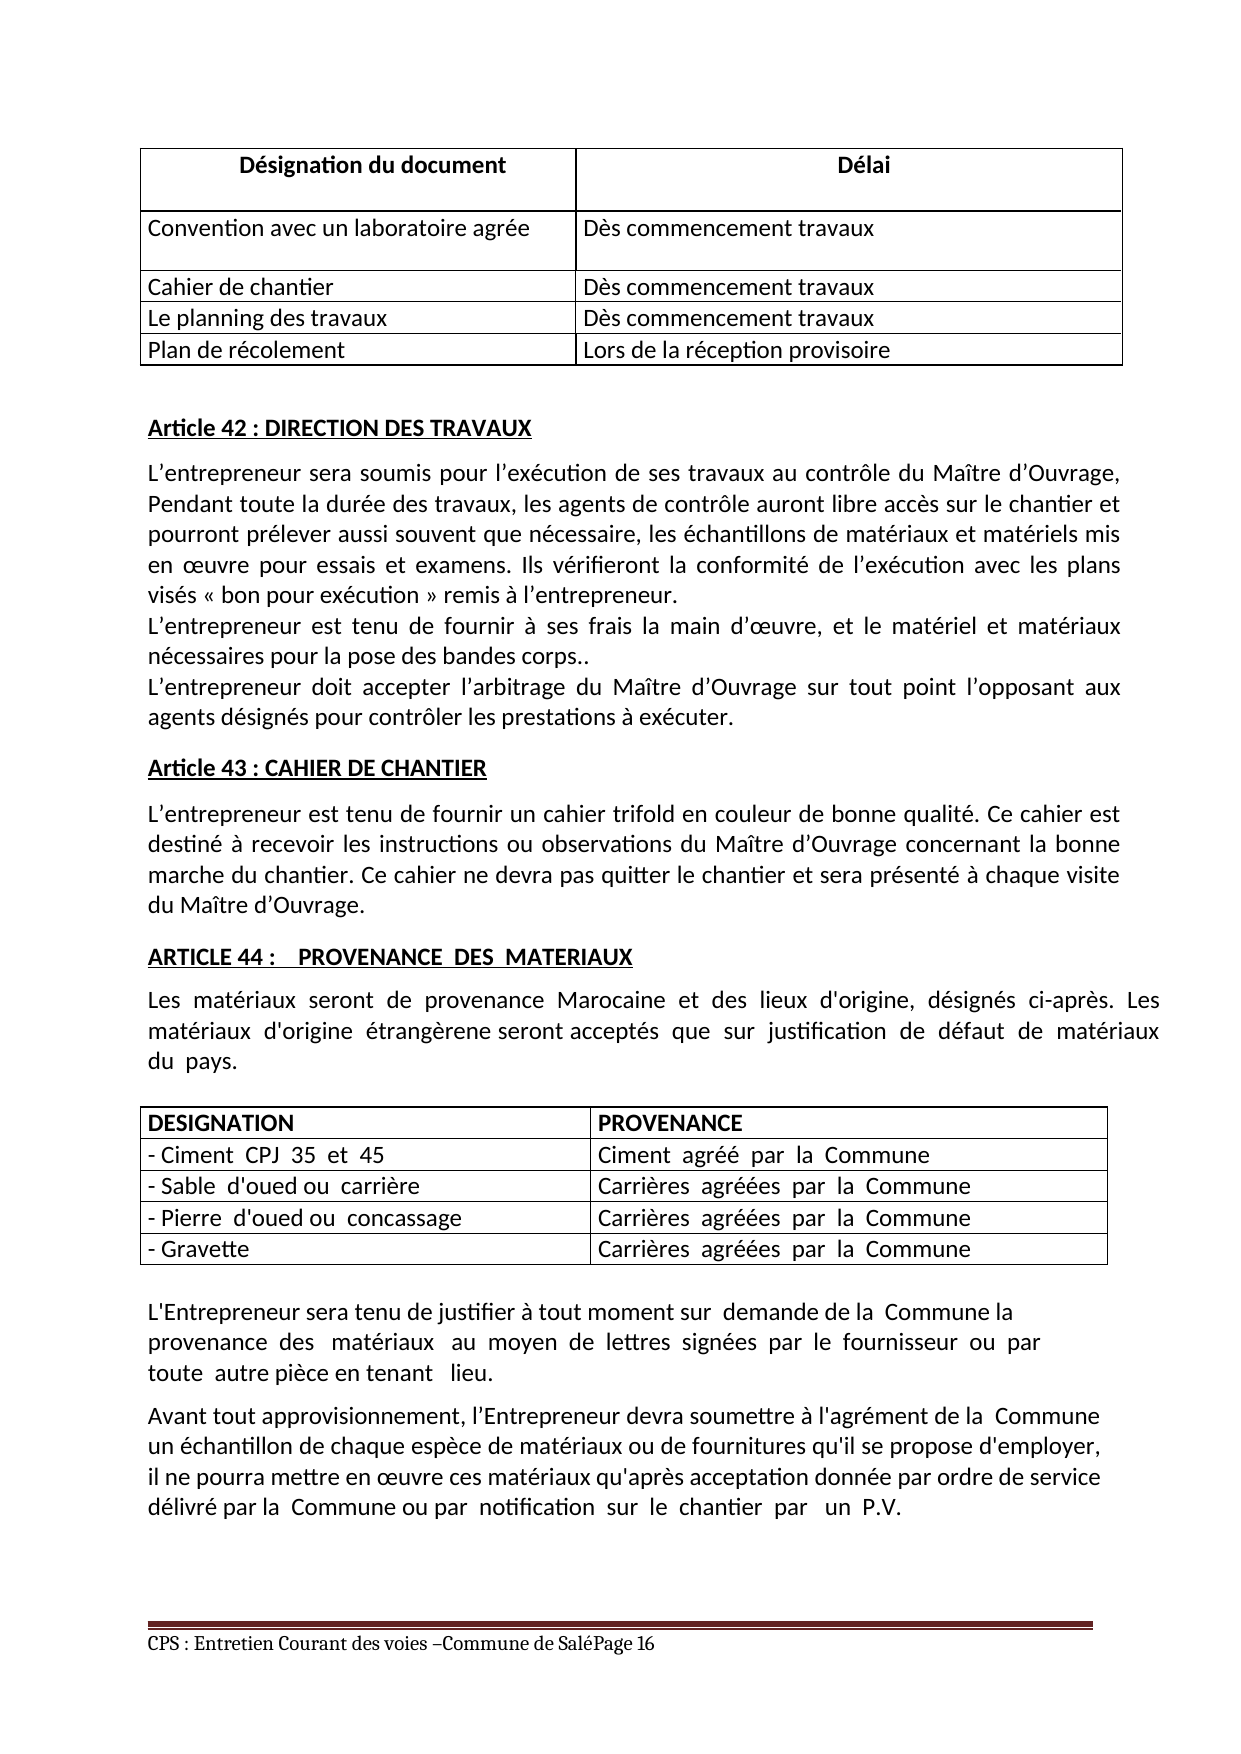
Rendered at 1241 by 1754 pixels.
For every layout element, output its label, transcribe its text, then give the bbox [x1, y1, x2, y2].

text L’entrepreneur sera soumis pour l’exécution de ses travaux au contrôle du Maître d’Ouvrage, Pendant toute la durée des travaux, les agents de contrôle auront libre accès sur le chantier et pourront prélever aussi souvent que nécessaire, les échantillons de matériaux et matériels mis en œuvre pour essais et examens. Ils vérifieront la conformité de l’exécution avec les plans visés « bon pour exécution » remis à l’entrepreneur. [148, 457, 1122, 610]
text L’entrepreneur est tenu de fournir un cahier trifold en couleur de bonne qualité. Ce cahier est destiné à recevoir les instructions ou observations du Maître d’Ouvrage concernant la bonne marche du chantier. Ce cahier ne devra pas quitter le chantier et sera présenté à chaque visite du Maître d’Ouvrage. [148, 798, 1122, 920]
table_cell Dès commencement travaux [577, 210, 1122, 270]
table_cell - Pierre d'oued ou concassage [141, 1202, 590, 1233]
text L’entrepreneur est tenu de fournir à ses frais la main d’œuvre, et le matériel et matériaux nécessaires pour la pose des bandes corps.. [148, 610, 1122, 671]
text Article 43 : CAHIER DE CHANTIER [148, 752, 1093, 783]
text L’entrepreneur doit accepter l’arbitrage du Maître d’Ouvrage sur tout point l’opposant aux agents désignés pour contrôler les prestations à exécuter. [148, 671, 1122, 732]
table_cell Plan de récolement [141, 334, 575, 364]
table_cell Cahier de chantier [141, 271, 575, 301]
table_cell Dès commencement travaux [576, 270, 1122, 301]
table_cell Carrières agréées par la Commune [591, 1234, 1107, 1264]
table_cell Carrières agréées par la Commune [591, 1202, 1107, 1233]
text L'Entrepreneur sera tenu de justifier à tout moment sur demande de la Commune la provenance des matériaux au moyen de lettres signées par le fournisseur ou par toute autre pièce en tenant lieu. [148, 1296, 1105, 1387]
subtitle ARTICLE 44 : PROVENANCE DES MATERIAUX [148, 941, 1093, 972]
table_cell - Sable d'oued ou carrière [141, 1171, 590, 1201]
table_header DESIGNATION [141, 1108, 590, 1138]
text Avant tout approvisionnement, l’Entrepreneur devra soumettre à l'agrément de un échantillon de chaque espèce de matériaux ou de fournitures qu'il se propose d'employer, il ne pourra mettre en œuvre ces matériaux qu'après acceptation donnée par ordre de service délivré par ou par notification sur le chantier par un P.V. [148, 1400, 1102, 1522]
table_cell Dès commencement travaux [576, 301, 1122, 333]
table_cell Convention avec un laboratoire agrée [141, 212, 575, 270]
table_cell Le planning des travaux [141, 302, 575, 333]
text Les matériaux seront de provenance Marocaine et des lieux d'origine, désignés ci-après. Les matériaux d'origine étrangèrene seront acceptés que sur justification de défaut de matériaux du pays. [148, 984, 1161, 1076]
text Article 42 : DIRECTION DES TRAVAUX [148, 412, 1093, 442]
table_cell - Gravette [141, 1234, 590, 1264]
table_header Désignation du document [141, 149, 575, 210]
table_cell Lors de la réception provisoire [577, 333, 1122, 364]
table_header PROVENANCE [591, 1108, 1107, 1138]
table_cell Ciment agréé par la Commune [591, 1139, 1107, 1169]
table_cell - Ciment CPJ 35 et 45 [141, 1139, 590, 1169]
table_header Délai [577, 149, 1122, 210]
table_cell Carrières agréées par la Commune [591, 1171, 1107, 1201]
